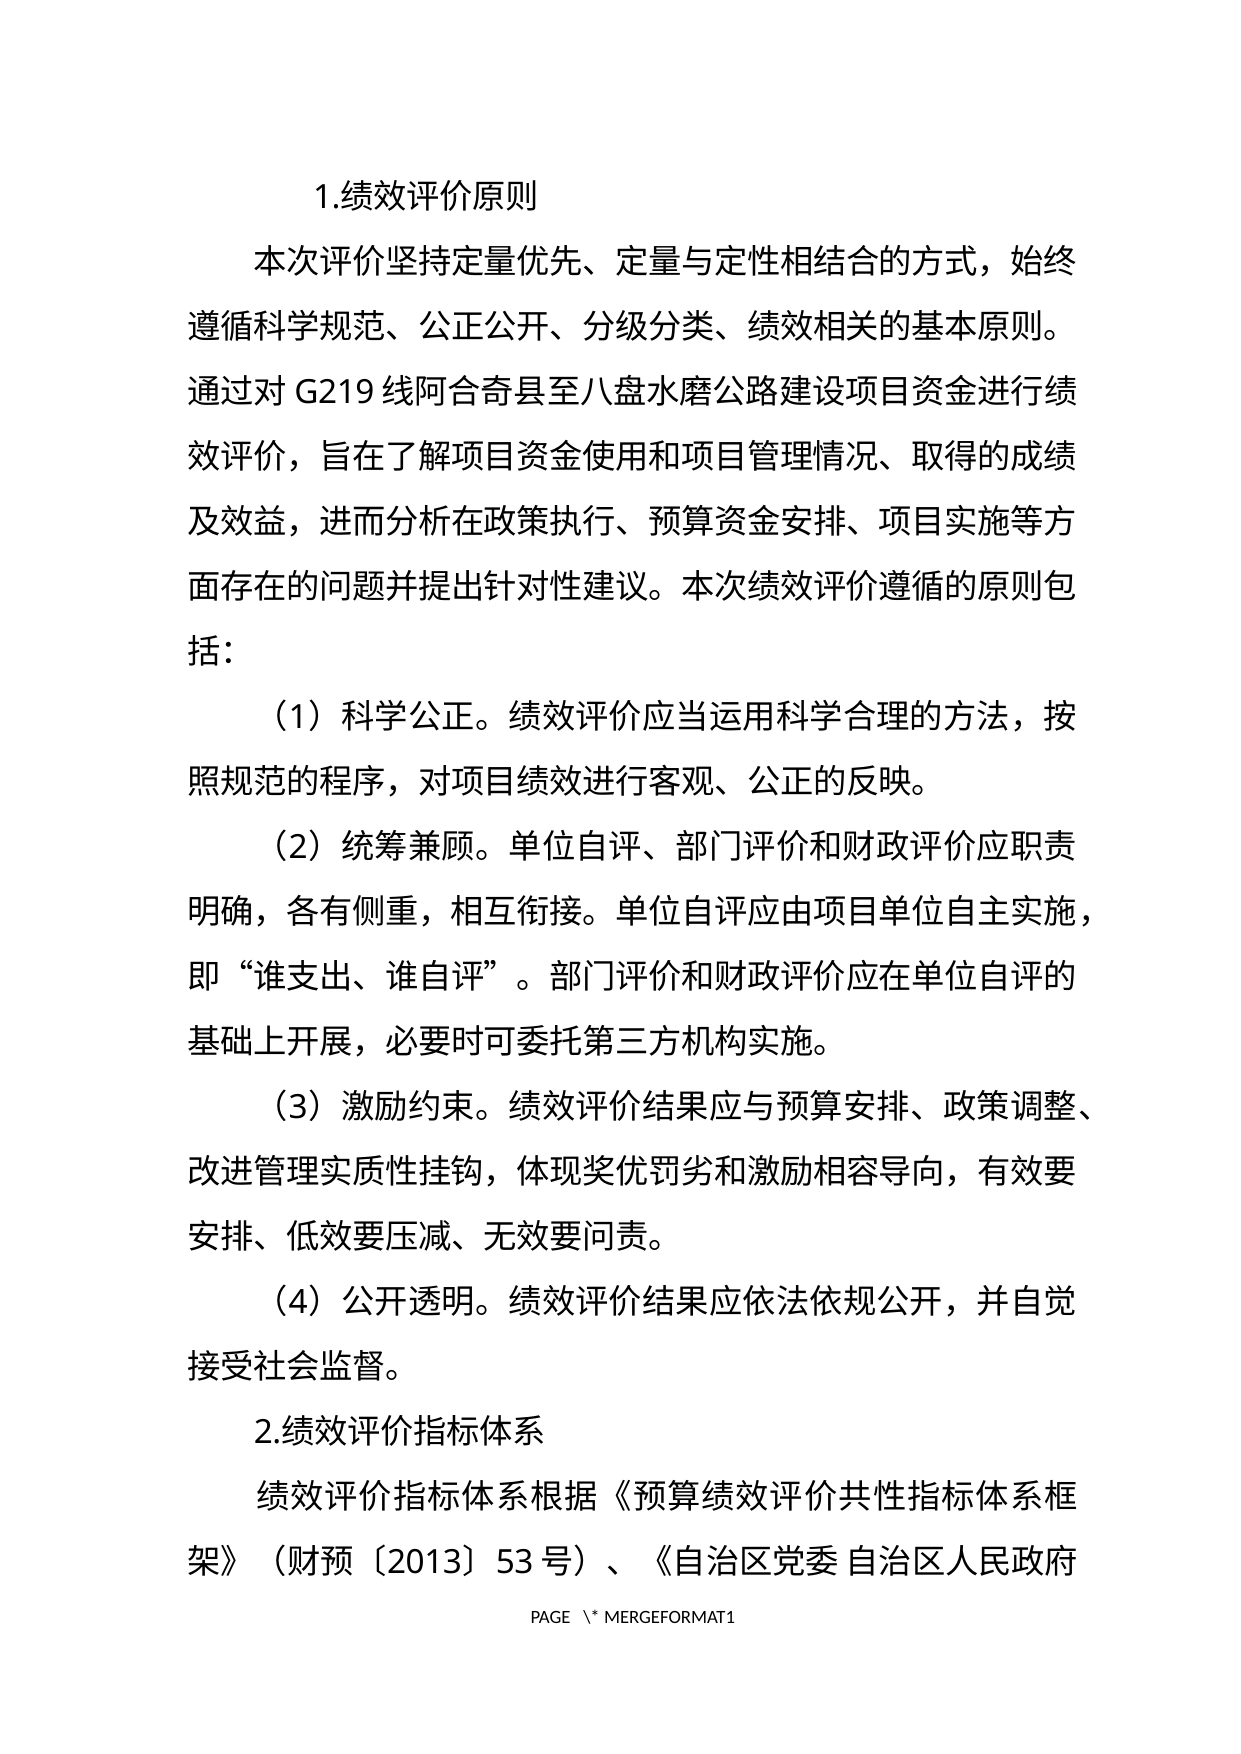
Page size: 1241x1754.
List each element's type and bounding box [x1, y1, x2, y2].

text [187, 162, 1078, 1592]
